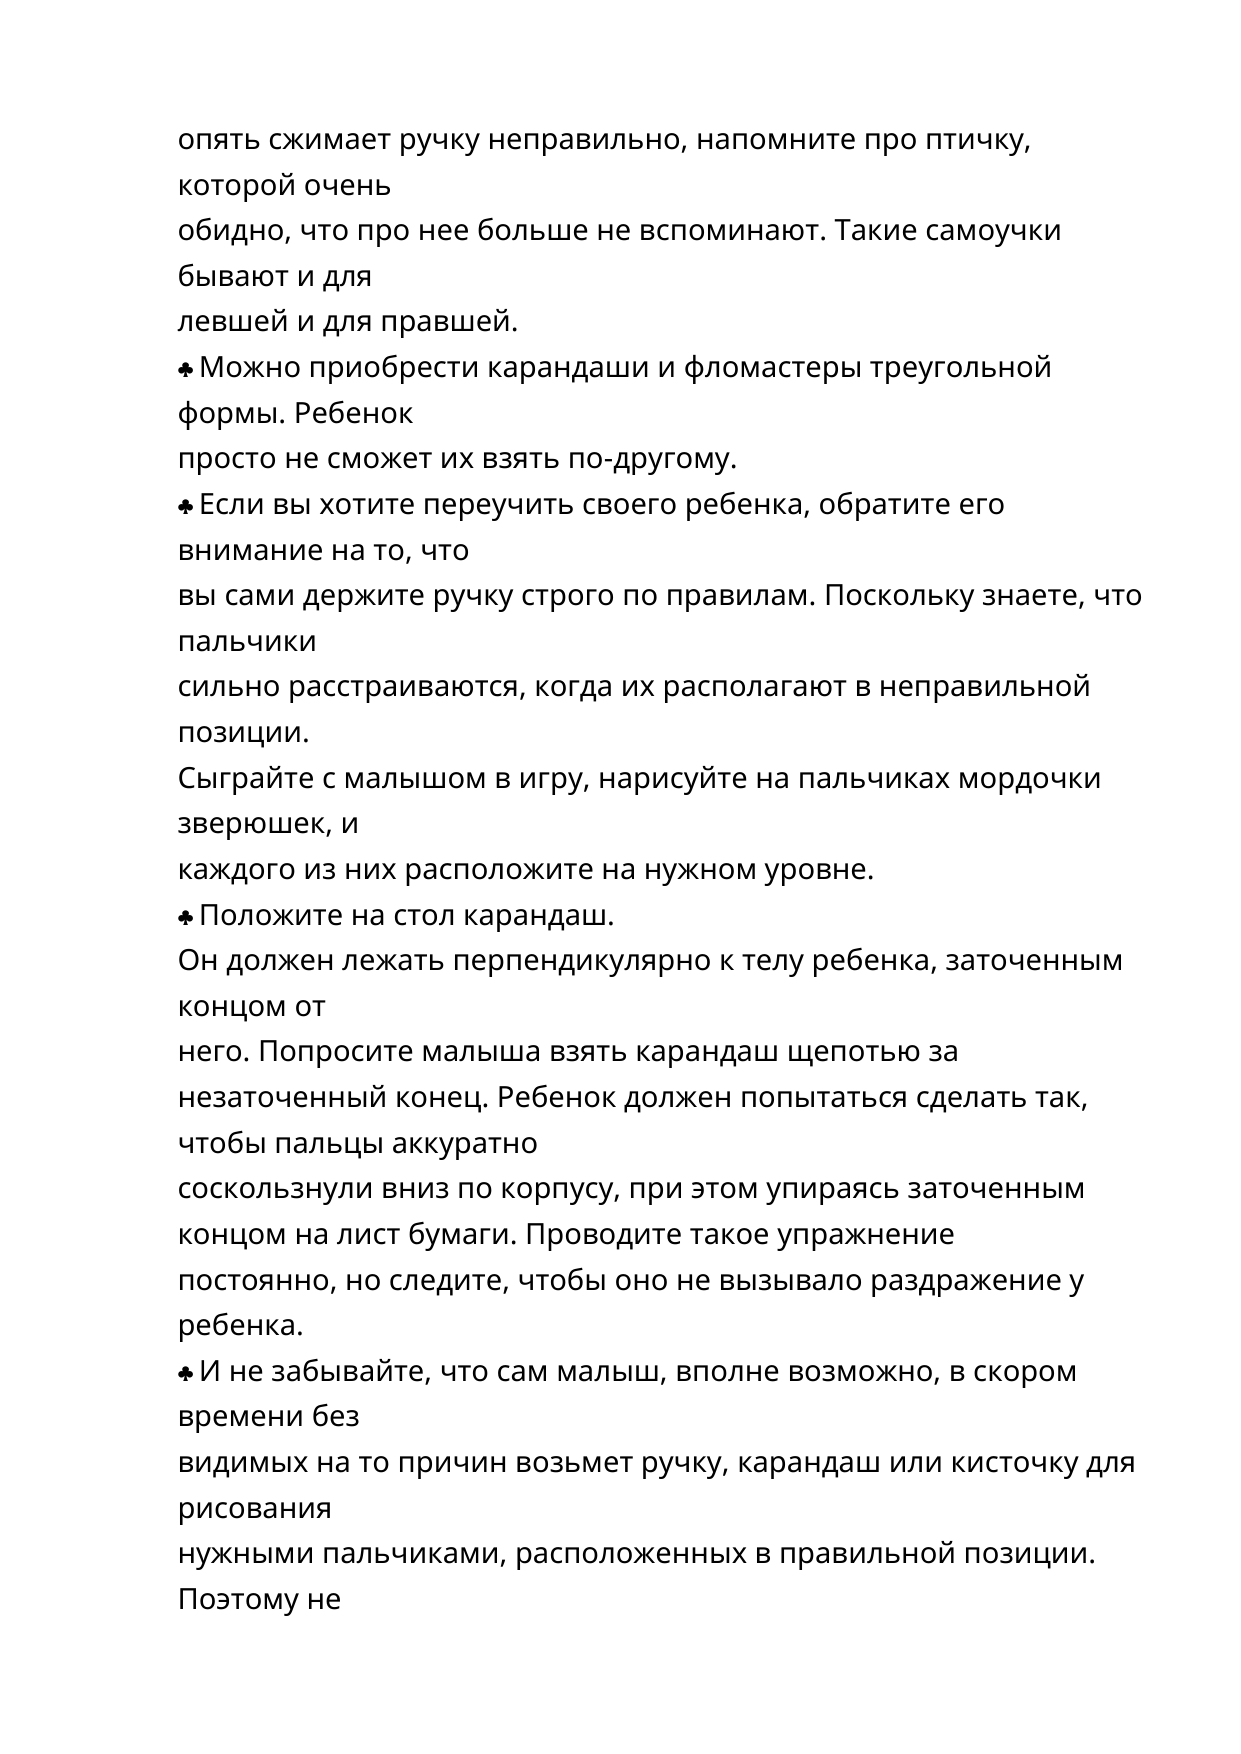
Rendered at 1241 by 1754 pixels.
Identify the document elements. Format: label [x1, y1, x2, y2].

text [177, 118, 1152, 1618]
